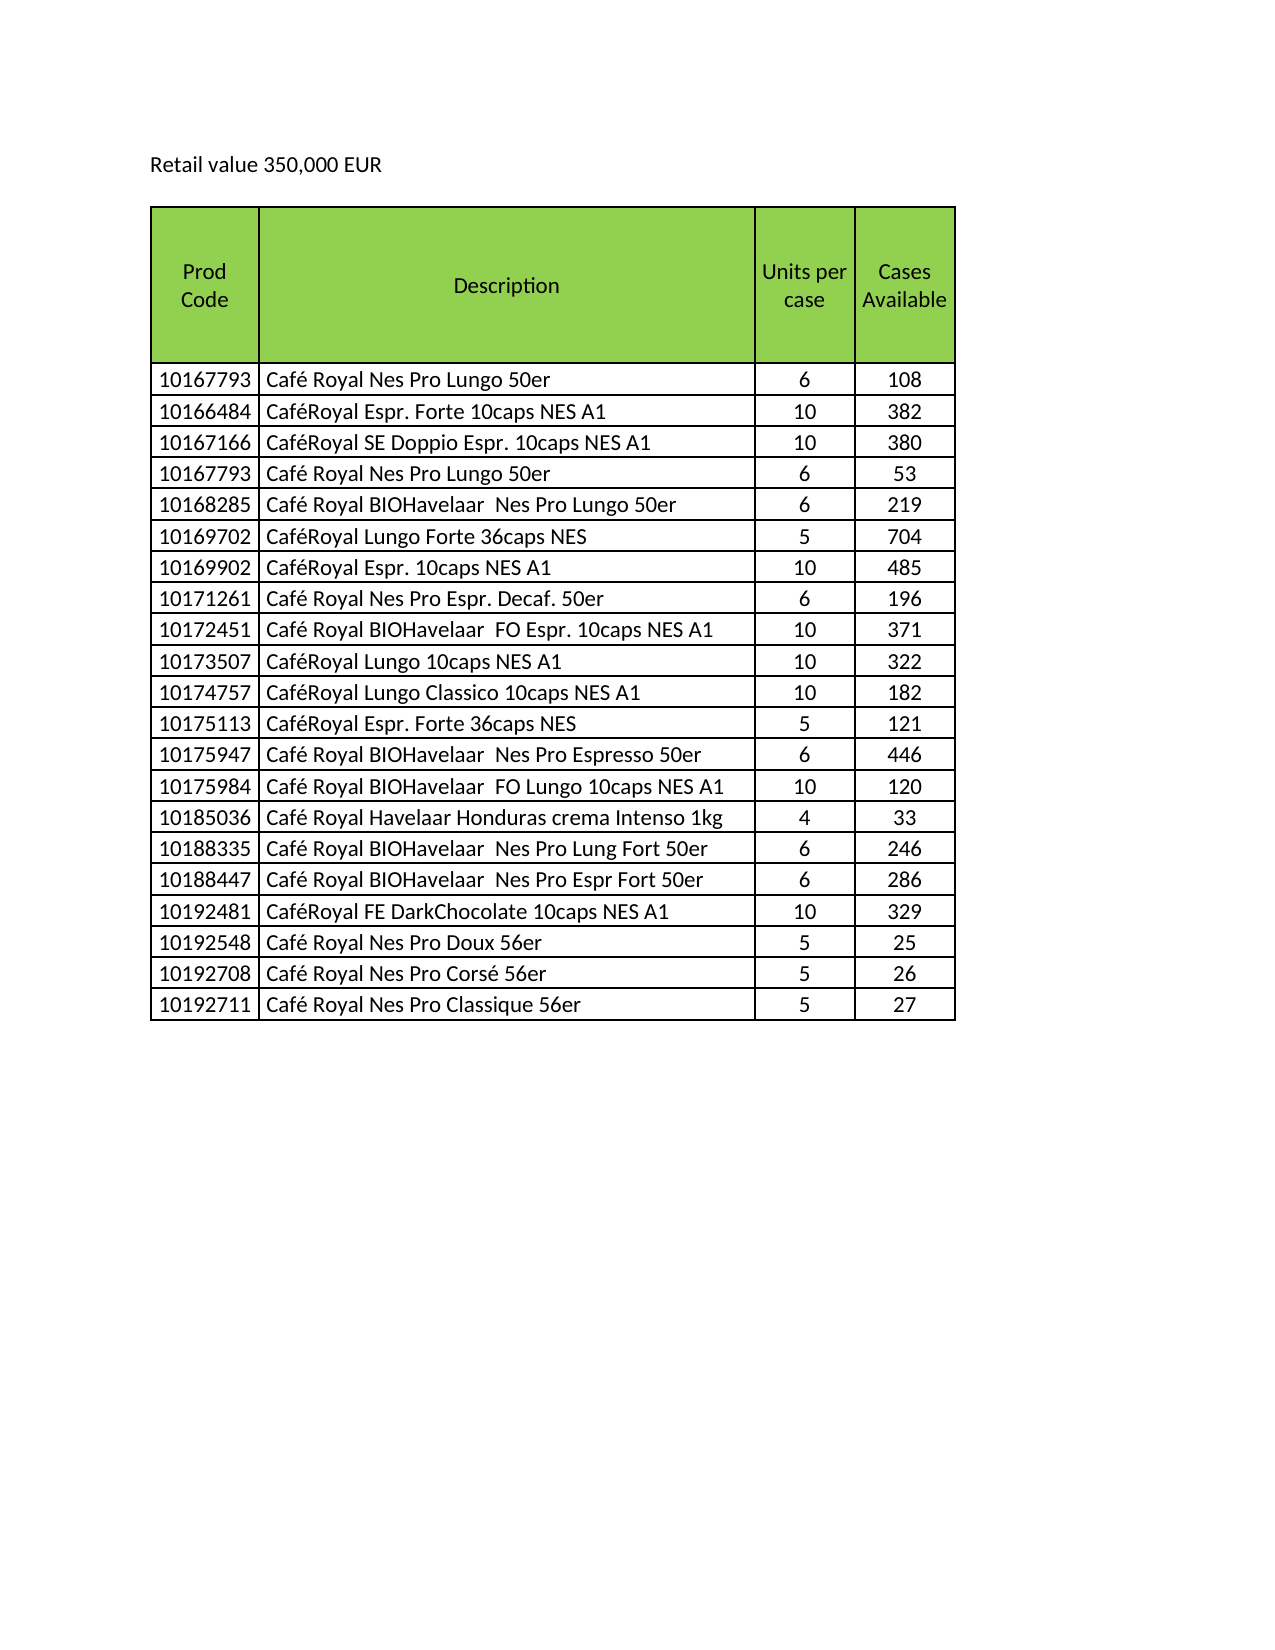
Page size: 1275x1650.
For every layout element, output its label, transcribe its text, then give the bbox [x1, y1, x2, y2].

table_cell Café Royal Havelaar Honduras crema Intenso 1kg [260, 802, 754, 831]
table_cell 6 [756, 583, 854, 612]
table_cell 10167793 [152, 364, 258, 393]
table_cell 10 [756, 427, 854, 456]
table_cell Café Royal Nes Pro Lungo 50er [260, 364, 754, 393]
table_cell Café Royal Nes Pro Doux 56er [260, 927, 754, 956]
table_cell CaféRoyal Lungo Classico 10caps NES A1 [260, 677, 754, 706]
table_cell 5 [756, 927, 854, 956]
table_cell 6 [756, 489, 854, 518]
table_cell 219 [856, 489, 954, 518]
table_cell 5 [756, 989, 854, 1018]
table_cell Café Royal BIOHavelaar FO Lungo 10caps NES A1 [260, 771, 754, 800]
table_cell 380 [856, 427, 954, 456]
table_cell Café Royal BIOHavelaar Nes Pro Espr Fort 50er [260, 864, 754, 893]
table_cell 5 [756, 521, 854, 550]
table_cell 10168285 [152, 489, 258, 518]
table_cell 10173507 [152, 646, 258, 675]
table_cell CaféRoyal FE DarkChocolate 10caps NES A1 [260, 896, 754, 925]
table_cell Café Royal Nes Pro Espr. Decaf. 50er [260, 583, 754, 612]
table_cell 5 [756, 708, 854, 737]
table_cell 322 [856, 646, 954, 675]
table_cell 6 [756, 864, 854, 893]
table_cell 10166484 [152, 396, 258, 425]
table_cell 33 [856, 802, 954, 831]
table_cell 10 [756, 646, 854, 675]
table_cell CaféRoyal Lungo Forte 36caps NES [260, 521, 754, 550]
table_cell 6 [756, 364, 854, 393]
table_cell 53 [856, 458, 954, 487]
table_cell 246 [856, 833, 954, 862]
text Retail value 350,000 EUR [150, 150, 1125, 178]
table_cell 108 [856, 364, 954, 393]
table_cell 10 [756, 896, 854, 925]
table_cell 182 [856, 677, 954, 706]
table_cell 10175113 [152, 708, 258, 737]
table_cell 5 [756, 958, 854, 987]
table_cell Café Royal Nes Pro Corsé 56er [260, 958, 754, 987]
table_cell 121 [856, 708, 954, 737]
table_cell CaféRoyal Espr. 10caps NES A1 [260, 552, 754, 581]
table_cell 10188447 [152, 864, 258, 893]
table_cell Café Royal BIOHavelaar Nes Pro Lungo 50er [260, 489, 754, 518]
table_cell 10175984 [152, 771, 258, 800]
table_cell 704 [856, 521, 954, 550]
table_cell 26 [856, 958, 954, 987]
table_cell CaféRoyal Espr. Forte 10caps NES A1 [260, 396, 754, 425]
table_cell 382 [856, 396, 954, 425]
table_cell 10169902 [152, 552, 258, 581]
table_cell Café Royal Nes Pro Lungo 50er [260, 458, 754, 487]
table_cell Café Royal BIOHavelaar Nes Pro Lung Fort 50er [260, 833, 754, 862]
table_cell 10185036 [152, 802, 258, 831]
table_cell Café Royal BIOHavelaar FO Espr. 10caps NES A1 [260, 614, 754, 643]
table_cell 25 [856, 927, 954, 956]
table_cell 10188335 [152, 833, 258, 862]
table_cell 329 [856, 896, 954, 925]
table_cell 286 [856, 864, 954, 893]
table_cell 10174757 [152, 677, 258, 706]
table_cell 6 [756, 739, 854, 768]
table_cell 446 [856, 739, 954, 768]
table_cell 485 [856, 552, 954, 581]
table_cell Café Royal Nes Pro Classique 56er [260, 989, 754, 1018]
table_cell 10172451 [152, 614, 258, 643]
table_cell CaféRoyal Espr. Forte 36caps NES [260, 708, 754, 737]
table_cell 10 [756, 552, 854, 581]
table_cell 4 [756, 802, 854, 831]
table_header Prod Code [152, 208, 258, 362]
table_cell 10 [756, 614, 854, 643]
table_cell 6 [756, 833, 854, 862]
table_cell 196 [856, 583, 954, 612]
table_cell 10 [756, 771, 854, 800]
table_cell 10167166 [152, 427, 258, 456]
table_cell Café Royal BIOHavelaar Nes Pro Espresso 50er [260, 739, 754, 768]
table_cell 371 [856, 614, 954, 643]
table_cell CaféRoyal SE Doppio Espr. 10caps NES A1 [260, 427, 754, 456]
table_header Units per case [756, 208, 854, 362]
table_cell 10 [756, 677, 854, 706]
table_cell 10 [756, 396, 854, 425]
table_cell 10192548 [152, 927, 258, 956]
table_cell 10167793 [152, 458, 258, 487]
table_header Cases Available [856, 208, 954, 362]
table_cell 10192708 [152, 958, 258, 987]
table_cell 120 [856, 771, 954, 800]
table_cell 10171261 [152, 583, 258, 612]
table_cell CaféRoyal Lungo 10caps NES A1 [260, 646, 754, 675]
table_header Description [260, 208, 754, 362]
table_cell 10175947 [152, 739, 258, 768]
table_cell 10192711 [152, 989, 258, 1018]
table_cell 27 [856, 989, 954, 1018]
table_cell 6 [756, 458, 854, 487]
table_cell 10192481 [152, 896, 258, 925]
table_cell 10169702 [152, 521, 258, 550]
